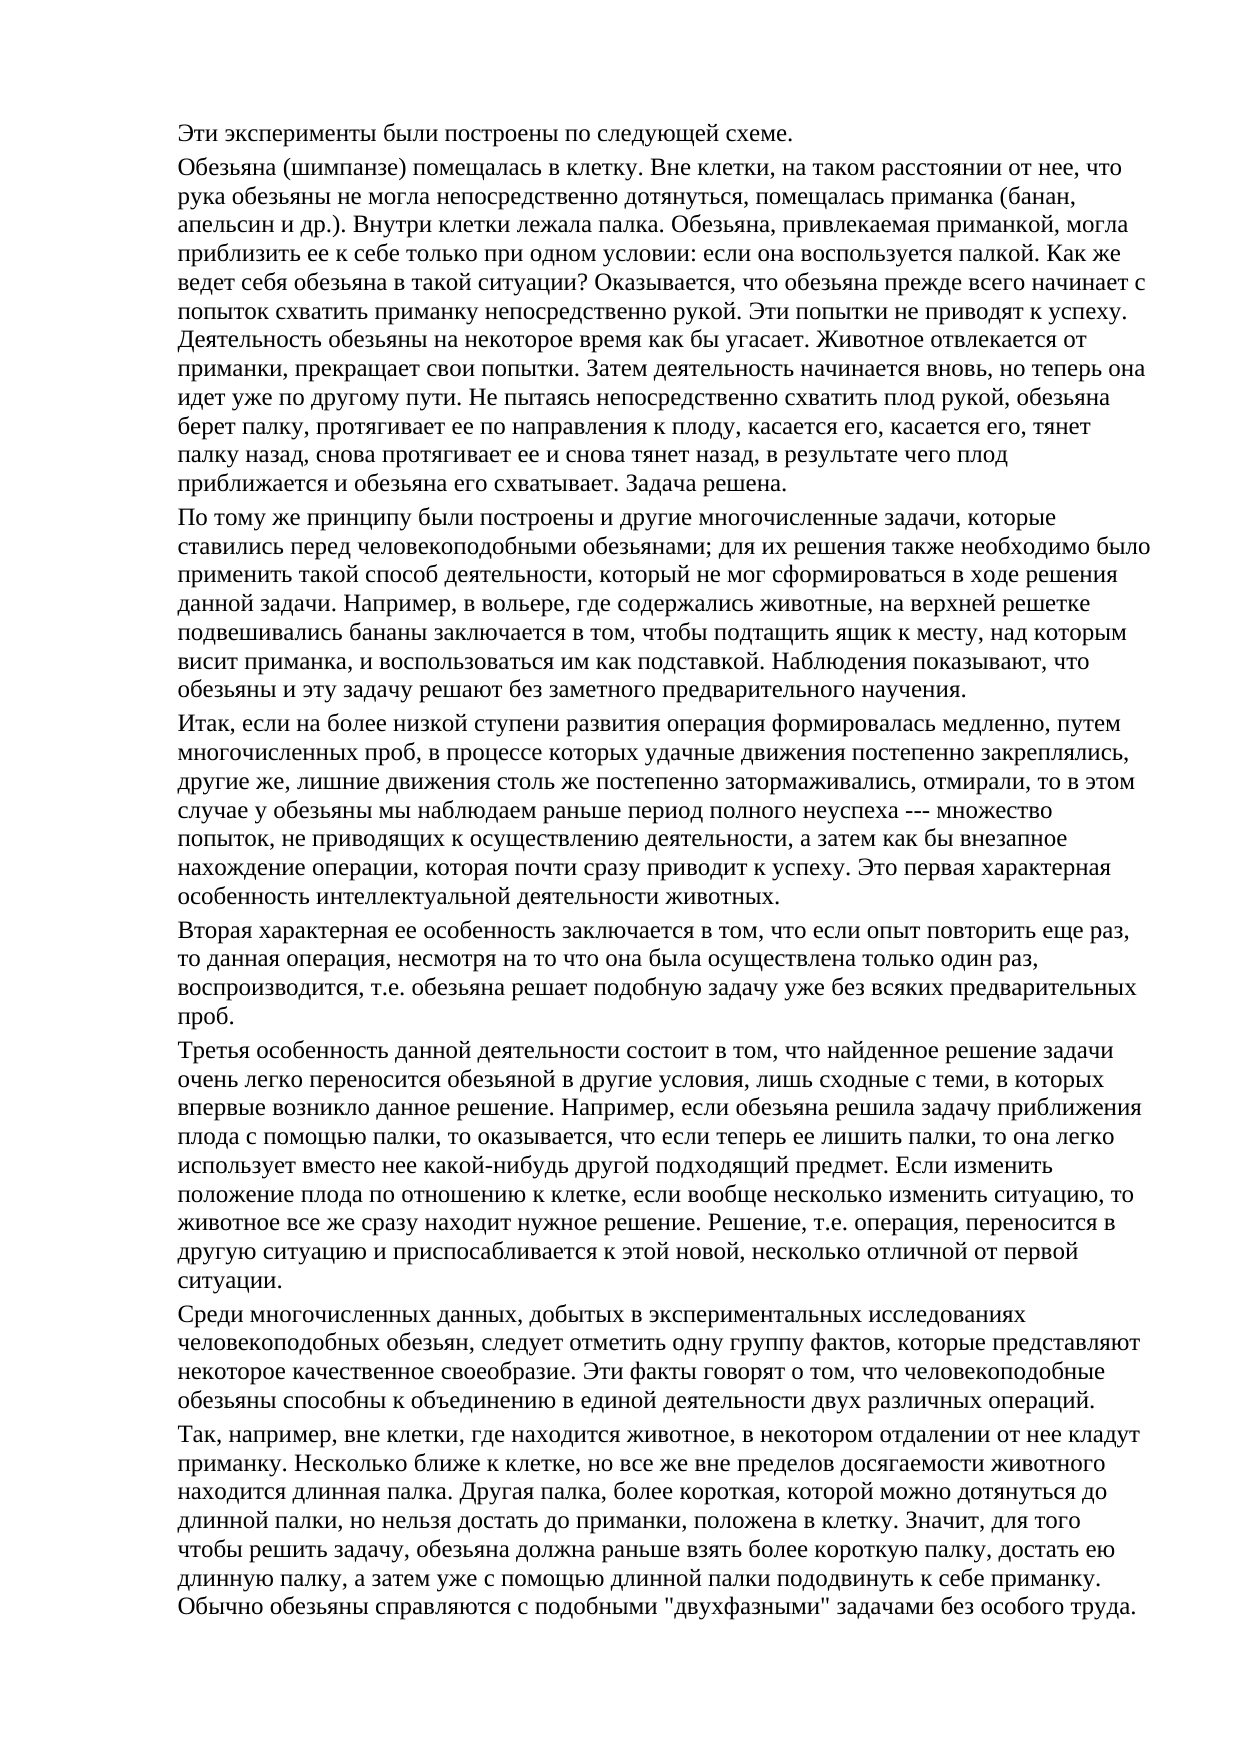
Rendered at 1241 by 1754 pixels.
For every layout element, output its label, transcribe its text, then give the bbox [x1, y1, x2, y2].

text Эти эксперименты были построены по следующей схеме. [177, 118, 1152, 147]
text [177, 1419, 1152, 1620]
text Обезьяна (шимпанзе) помещалась в клетку. Вне клетки, на таком расстоянии от нее, что рука обезьяны не могла непосредственно дотянуться, помещалась приманка (банан, апельсин и др.). Внутри клетки лежала палка. Обезьяна, привлекаемая приманкой, могла приблизить ее к себе только при одном условии: если она воспользуется палкой. Как же ведет себя обезьяна в такой ситуации? Оказывается, что обезьяна прежде всего начинает с попыток схватить приманку непосредственно рукой. Эти попытки не приводят к успеху. Деятельность обезьяны на некоторое время как бы угасает. Животное отвлекается от приманки, прекращает свои попытки. Затем деятельность начинается вновь, но теперь она идет уже по другому пути. Не пытаясь непосредственно схватить плод рукой, обезьяна берет палку, протягивает ее по направления к плоду, касается его, касается его, тянет палку назад, снова протягивает ее и снова тянет назад, в результате чего плод приближается и обезьяна его схватывает. Задача решена. [177, 152, 1152, 497]
text По тому же принципу были построены и другие многочисленные задачи, которые ставились перед человекоподобными обезьянами; для их решения также необходимо было применить такой способ деятельности, который не мог сформироваться в ходе решения данной задачи. Например, в вольере, где содержались животные, на верхней решетке подвешивались бананы заключается в том, чтобы подтащить ящик к месту, над которым висит приманка, и воспользоваться им как подставкой. Наблюдения показывают, что обезьяны и эту задачу решают без заметного предварительного научения. [177, 502, 1152, 703]
text Итак, если на более низкой ступени развития операция формировалась медленно, путем многочисленных проб, в процессе которых удачные движения постепенно закреплялись, другие же, лишние движения столь же постепенно затормаживались, отмирали, то в этом случае у обезьяны мы наблюдаем раньше период полного неуспеха --- множество попыток, не приводящих к осуществлению деятельности, а затем как бы внезапное нахождение операции, которая почти сразу приводит к успеху. Это первая характерная особенность интеллектуальной деятельности животных. [177, 708, 1152, 910]
text Среди многочисленных данных, добытых в экспериментальных исследованиях человекоподобных обезьян, следует отметить одну группу фактов, которые представляют некоторое качественное своеобразие. Эти факты говорят о том, что человекоподобные обезьяны способны к объединению в единой деятельности двух различных операций. [177, 1299, 1152, 1414]
text Вторая характерная ее особенность заключается в том, что если опыт повторить еще раз, то данная операция, несмотря на то что она была осуществлена только один раз, воспроизводится, т.е. обезьяна решает подобную задачу уже без всяких предварительных проб. [177, 915, 1152, 1030]
text Третья особенность данной деятельности состоит в том, что найденное решение задачи очень легко переносится обезьяной в другие условия, лишь сходные с теми, в которых впервые возникло данное решение. Например, если обезьяна решила задачу приближения плода с помощью палки, то оказывается, что если теперь ее лишить палки, то она легко использует вместо нее какой-нибудь другой подходящий предмет. Если изменить положение плода по отношению к клетке, если вообще несколько изменить ситуацию, то животное все же сразу находит нужное решение. Решение, т.е. операция, переносится в другую ситуацию и приспосабливается к этой новой, несколько отличной от первой ситуации. [177, 1035, 1152, 1294]
